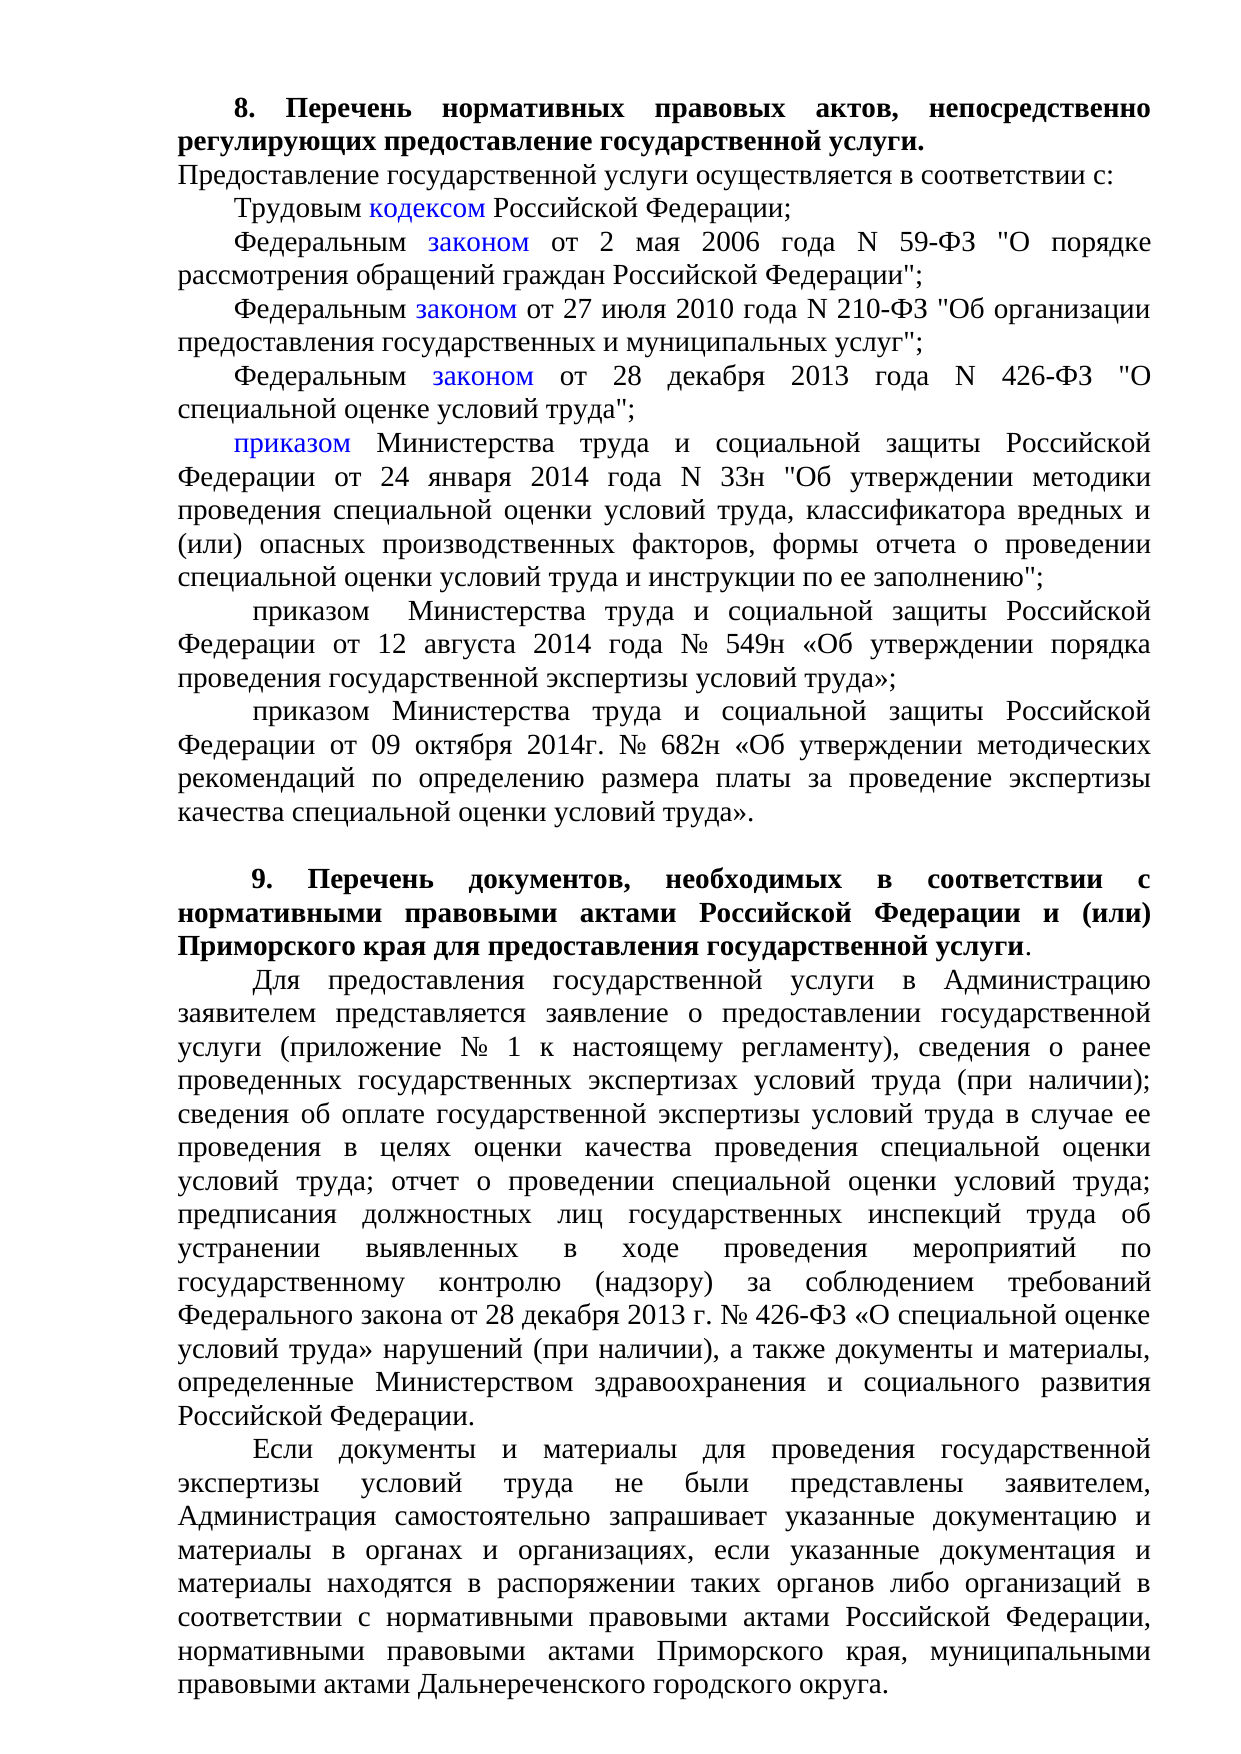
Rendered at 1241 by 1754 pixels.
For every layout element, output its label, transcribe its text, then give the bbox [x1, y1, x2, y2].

text Федеральным законом от 2 мая 2006 года N 59-ФЗ "О порядке рассмотрения обращений граждан Российской Федерации"; [177, 224, 1152, 291]
text Если документы и материалы для проведения государственной экспертизы условий труда не были представлены заявителем, Администрация самостоятельно запрашивает указанные документацию и материалы в органах и организациях, если указанные документация и материалы находятся в распоряжении таких органов либо организаций в соответствии с нормативными правовыми актами Российской Федерации, нормативными правовыми актами Приморского края, муниципальными правовыми актами Дальнереченского городского округа. [177, 1431, 1152, 1700]
text Федеральным законом от 28 декабря 2013 года N 426-ФЗ "О специальной оценке условий труда"; [177, 358, 1152, 425]
text 8. Перечень нормативных правовых актов, непосредственно регулирующих предоставление государственной услуги. [177, 90, 1152, 157]
text Трудовым кодексом Российской Федерации; [177, 190, 1152, 224]
text приказом Министерства труда и социальной защиты Российской Федерации от 09 октября 2014г. № 682н «Об утверждении методических рекомендаций по определению размера платы за проведение экспертизы качества специальной оценки условий труда». [177, 693, 1152, 828]
text 9. Перечень документов, необходимых в соответствии с нормативными правовыми актами Российской Федерации и (или) Приморского края для предоставления государственной услуги. [177, 861, 1152, 962]
text приказом Министерства труда и социальной защиты Российской Федерации от 24 января 2014 года N 33н "Об утверждении методики проведения специальной оценки условий труда, классификатора вредных и (или) опасных производственных факторов, формы отчета о проведении специальной оценки условий труда и инструкции по ее заполнению"; [177, 425, 1152, 593]
text приказом Министерства труда и социальной защиты Российской Федерации от 12 августа 2014 года № 549н «Об утверждении порядка проведения государственной экспертизы условий труда»; [177, 593, 1152, 693]
text Для предоставления государственной услуги в Администрацию заявителем представляется заявление о предоставлении государственной услуги (приложение № 1 к настоящему регламенту), сведения о ранее проведенных государственных экспертизах условий труда (при наличии); сведения об оплате государственной экспертизы условий труда в случае ее проведения в целях оценки качества проведения специальной оценки условий труда; отчет о проведении специальной оценки условий труда; предписания должностных лиц государственных инспекций труда об устранении выявленных в ходе проведения мероприятий по государственному контролю (надзору) за соблюдением требований Федерального закона от 28 декабря 2013 г. № 426-ФЗ «О специальной оценке условий труда» нарушений (при наличии), а также документы и материалы, определенные Министерством здравоохранения и социального развития Российской Федерации. [177, 962, 1152, 1431]
text Федеральным законом от 27 июля 2010 года N 210-ФЗ "Об организации предоставления государственных и муниципальных услуг"; [177, 291, 1152, 358]
text Предоставление государственной услуги осуществляется в соответствии с: [177, 157, 1152, 190]
